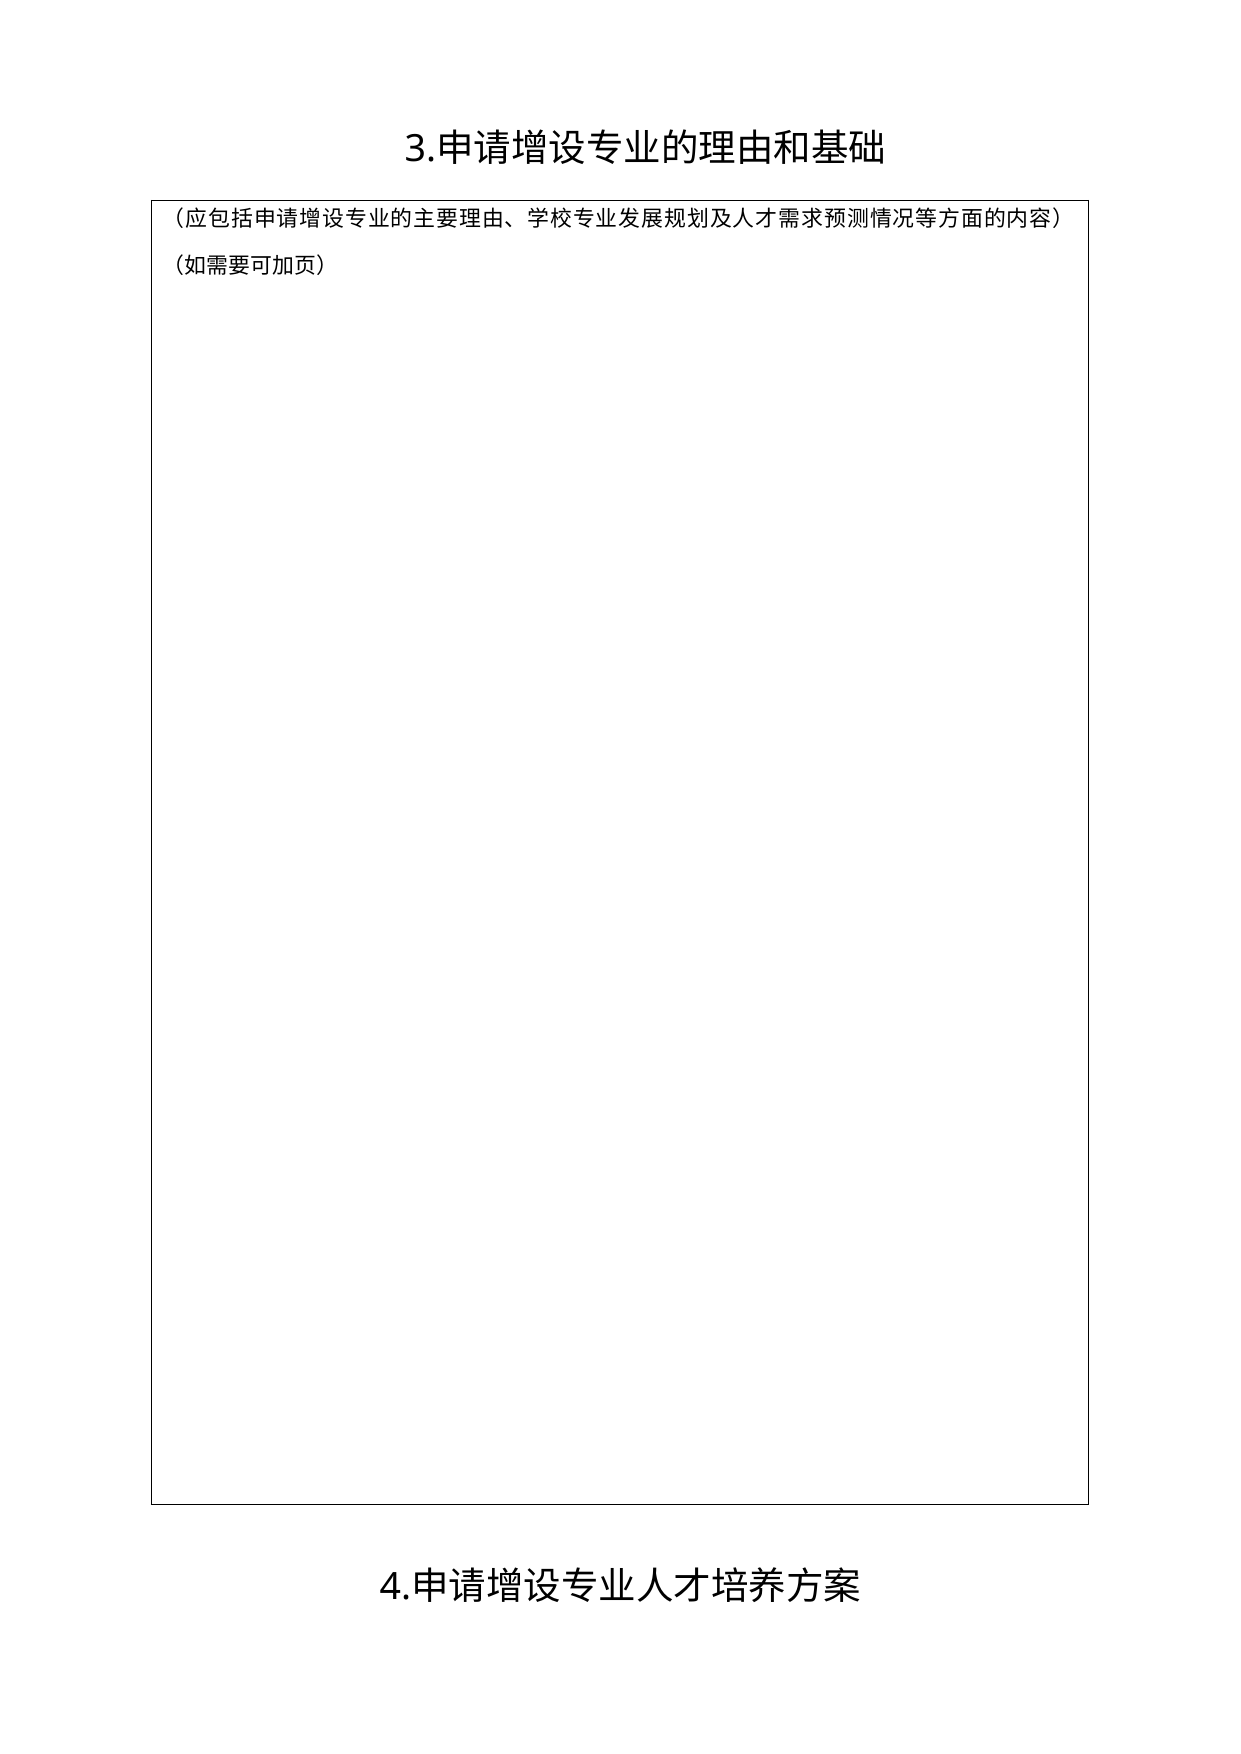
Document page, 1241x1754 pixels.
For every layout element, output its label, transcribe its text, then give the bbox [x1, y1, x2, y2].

text 4.申请增设专业人才培养方案 [187, 1556, 1053, 1610]
text 3.申请增设专业的理由和基础 [187, 118, 1053, 173]
table_header （应包括申请增设专业的主要理由、学校专业发展规划及人才需求预测情况等方面的内容）（如需要可加页） [152, 201, 1088, 1504]
